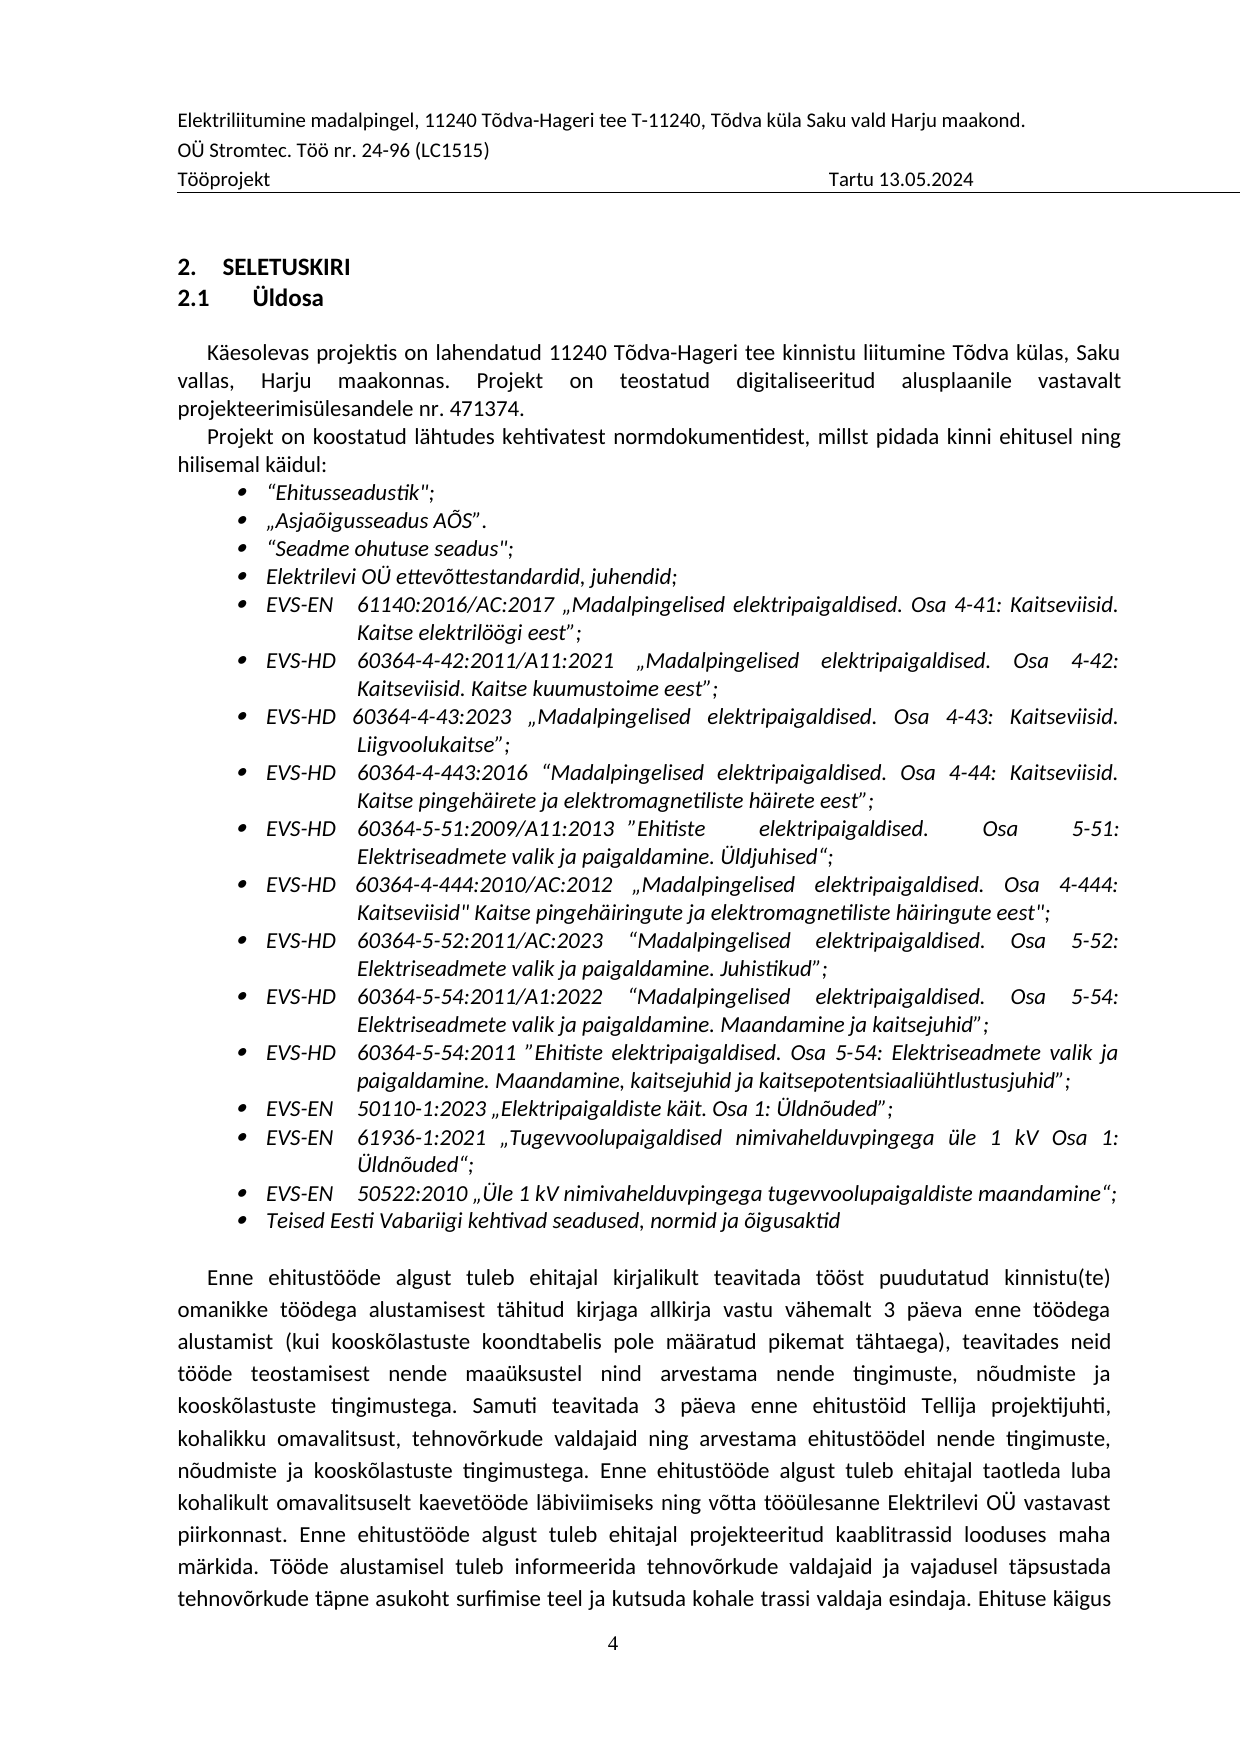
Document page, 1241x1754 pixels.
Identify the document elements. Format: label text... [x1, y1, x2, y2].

list EVS-HD 60364-5-51:2009/A11:2013 ”Ehitiste elektripaigaldised. Osa 5-51: Elektriseadmete valik ja paigaldamine. Üldjuhised“; [236, 814, 1122, 870]
list “Ehitusseadustik"; [236, 478, 1122, 506]
list EVS-HD 60364-5-54:2011 ”Ehitiste elektripaigaldised. Osa 5-54: Elektriseadmete valik ja paigaldamine. Maandamine, kaitsejuhid ja kaitsepotentsiaaliühtlustusjuhid”; [236, 1038, 1122, 1094]
list Teised Eesti Vabariigi kehtivad seadused, normid ja õigusaktid [236, 1207, 1122, 1235]
list EVS-HD 60364-4-43:2023 „Madalpingelised elektripaigaldised. Osa 4-43: Kaitseviisid. Liigvoolukaitse”; [236, 702, 1122, 758]
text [177, 1263, 1112, 1613]
list „Asjaõigusseadus AÕS”. [236, 506, 1122, 534]
text Projekt on koostatud lähtudes kehtivatest normdokumentidest, millst pidada kinni ehitusel ning hilisemal käidul: [177, 422, 1122, 478]
list EVS-HD 60364-5-52:2011/AC:2023 “Madalpingelised elektripaigaldised. Osa 5-52: Elektriseadmete valik ja paigaldamine. Juhistikud”; [236, 926, 1122, 982]
list EVS-EN 61140:2016/AC:2017 „Madalpingelised elektripaigaldised. Osa 4-41: Kaitseviisid. Kaitse elektrilöögi eest”; [236, 590, 1122, 646]
list Elektrilevi OÜ ettevõttestandardid, juhendid; [236, 562, 1122, 590]
list EVS-HD 60364-4-444:2010/AC:2012 „Madalpingelised elektripaigaldised. Osa 4-444: Kaitseviisid" Kaitse pingehäiringute ja elektromagnetiliste häiringute eest"; [236, 870, 1122, 926]
list EVS-HD 60364-5-54:2011/A1:2022 “Madalpingelised elektripaigaldised. Osa 5-54: Elektriseadmete valik ja paigaldamine. Maandamine ja kaitsejuhid”; [236, 982, 1122, 1038]
list EVS-EN 61936-1:2021 „Tugevvoolupaigaldised nimivahelduvpingega üle 1 kV Osa 1: Üldnõuded“; [236, 1123, 357, 1179]
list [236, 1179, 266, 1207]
text Käesolevas projektis on lahendatud 11240 Tõdva-Hageri tee kinnistu liitumine Tõdva külas, Saku vallas, Harju maakonnas. Projekt on teostatud digitaliseeritud alusplaanile vastavalt projekteerimisülesandele nr. 471374. [177, 338, 1122, 422]
list EVS-EN 61936-1:2021 „Tugevvoolupaigaldised nimivahelduvpingega üle 1 kV Osa 1: Üldnõuded“; [474, 1123, 1122, 1179]
list “Seadme ohutuse seadus"; [236, 534, 1122, 562]
list EVS-HD 60364-4-443:2016 “Madalpingelised elektripaigaldised. Osa 4-44: Kaitseviisid. Kaitse pingehäirete ja elektromagnetiliste häirete eest”; [875, 758, 1122, 814]
subtitle Üldosa [177, 282, 1048, 313]
list EVS-HD 60364-4-42:2011/A11:2021 „Madalpingelised elektripaigaldised. Osa 4-42: Kaitseviisid. Kaitse kuumustoime eest”; [236, 646, 1122, 702]
list EVS-EN 50110-1:2023 „Elektripaigaldiste käit. Osa 1: Üldnõuded”; [236, 1094, 1122, 1123]
subtitle SELETUSKIRI [177, 252, 1096, 282]
